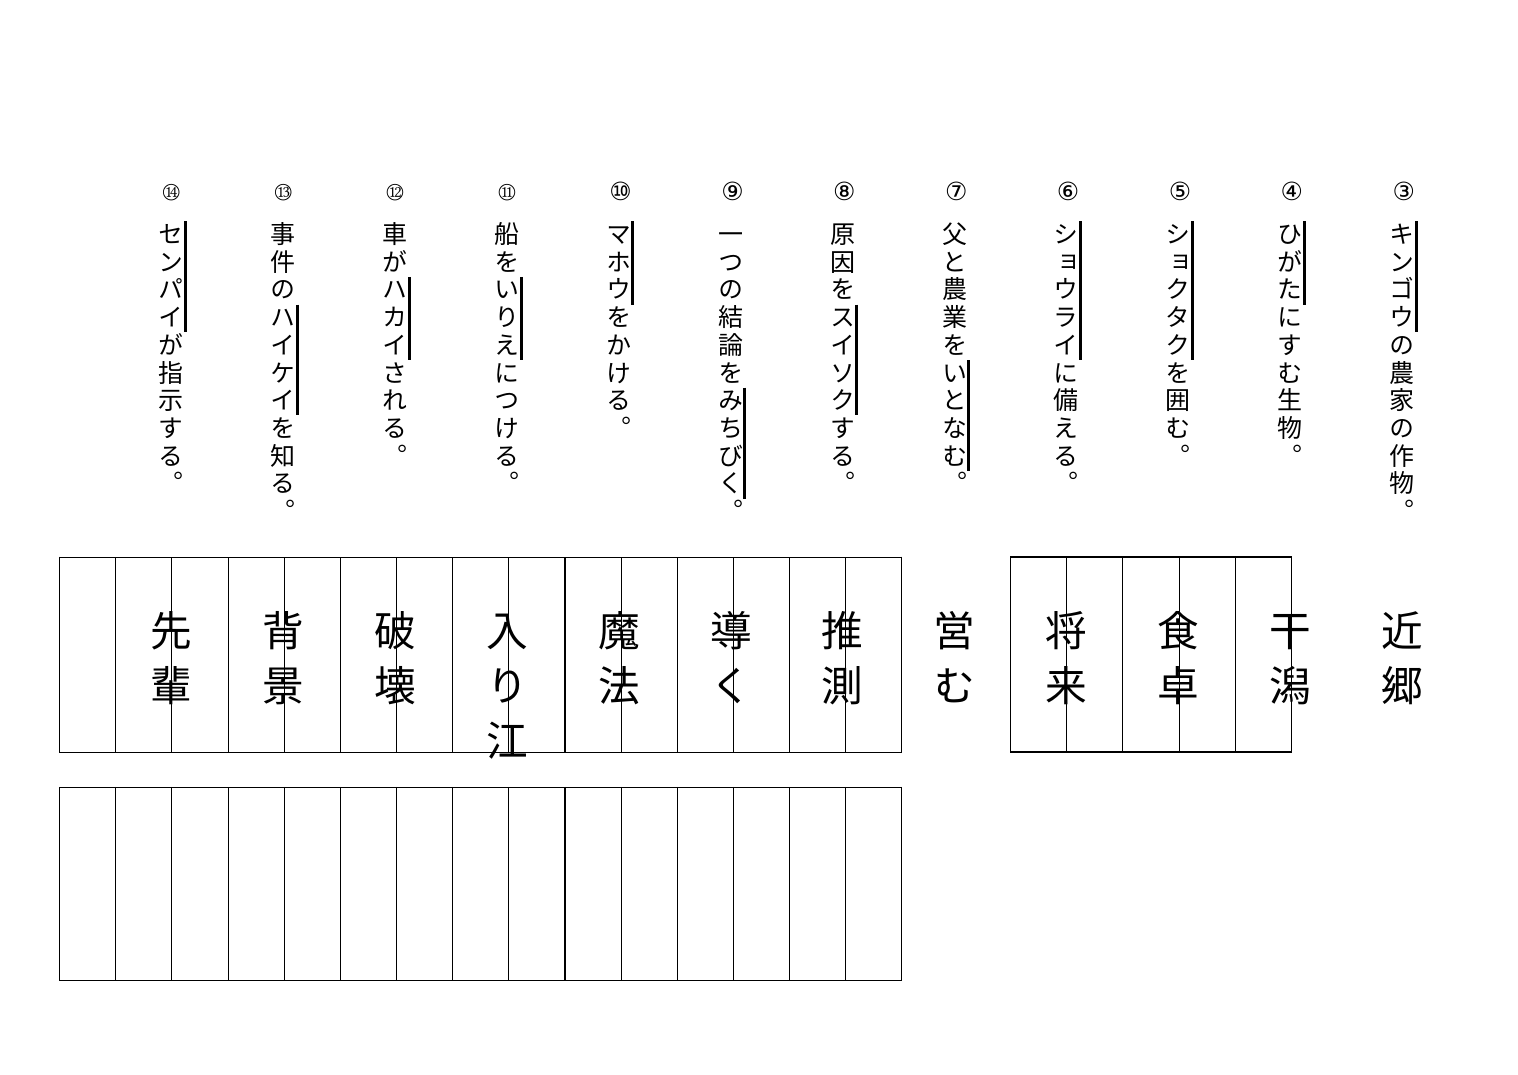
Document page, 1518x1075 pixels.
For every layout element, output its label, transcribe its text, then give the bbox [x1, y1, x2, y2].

text ③ キンゴウの農家の作物。 近郷 [1346, 166, 1458, 969]
text ⑪ 船をいりえにつける。 入り江 [451, 166, 563, 969]
text ⑤ ショクタクを囲む。 食卓 [1122, 166, 1234, 969]
text ⑦ 父と農業をいとなむ。 営む [899, 166, 1011, 969]
text ⑧ 原因をスイソクする。 推測 [787, 166, 899, 969]
text ⑬ 事件のハイケイを知る。 背景 [227, 166, 339, 969]
text ⑩ マホウをかける。 魔法 [563, 166, 675, 969]
text ⑨ 一つの結論をみちびく。 導く [675, 166, 787, 969]
text ⑥ ショウライに備える。 将来 [1011, 166, 1122, 969]
text ⑫ 車がハカイされる。 破壊 [339, 166, 451, 969]
text ⑭ センパイが指示する。 先輩 [116, 166, 227, 969]
text ④ ひがたにすむ生物。 干潟 [1234, 166, 1346, 969]
